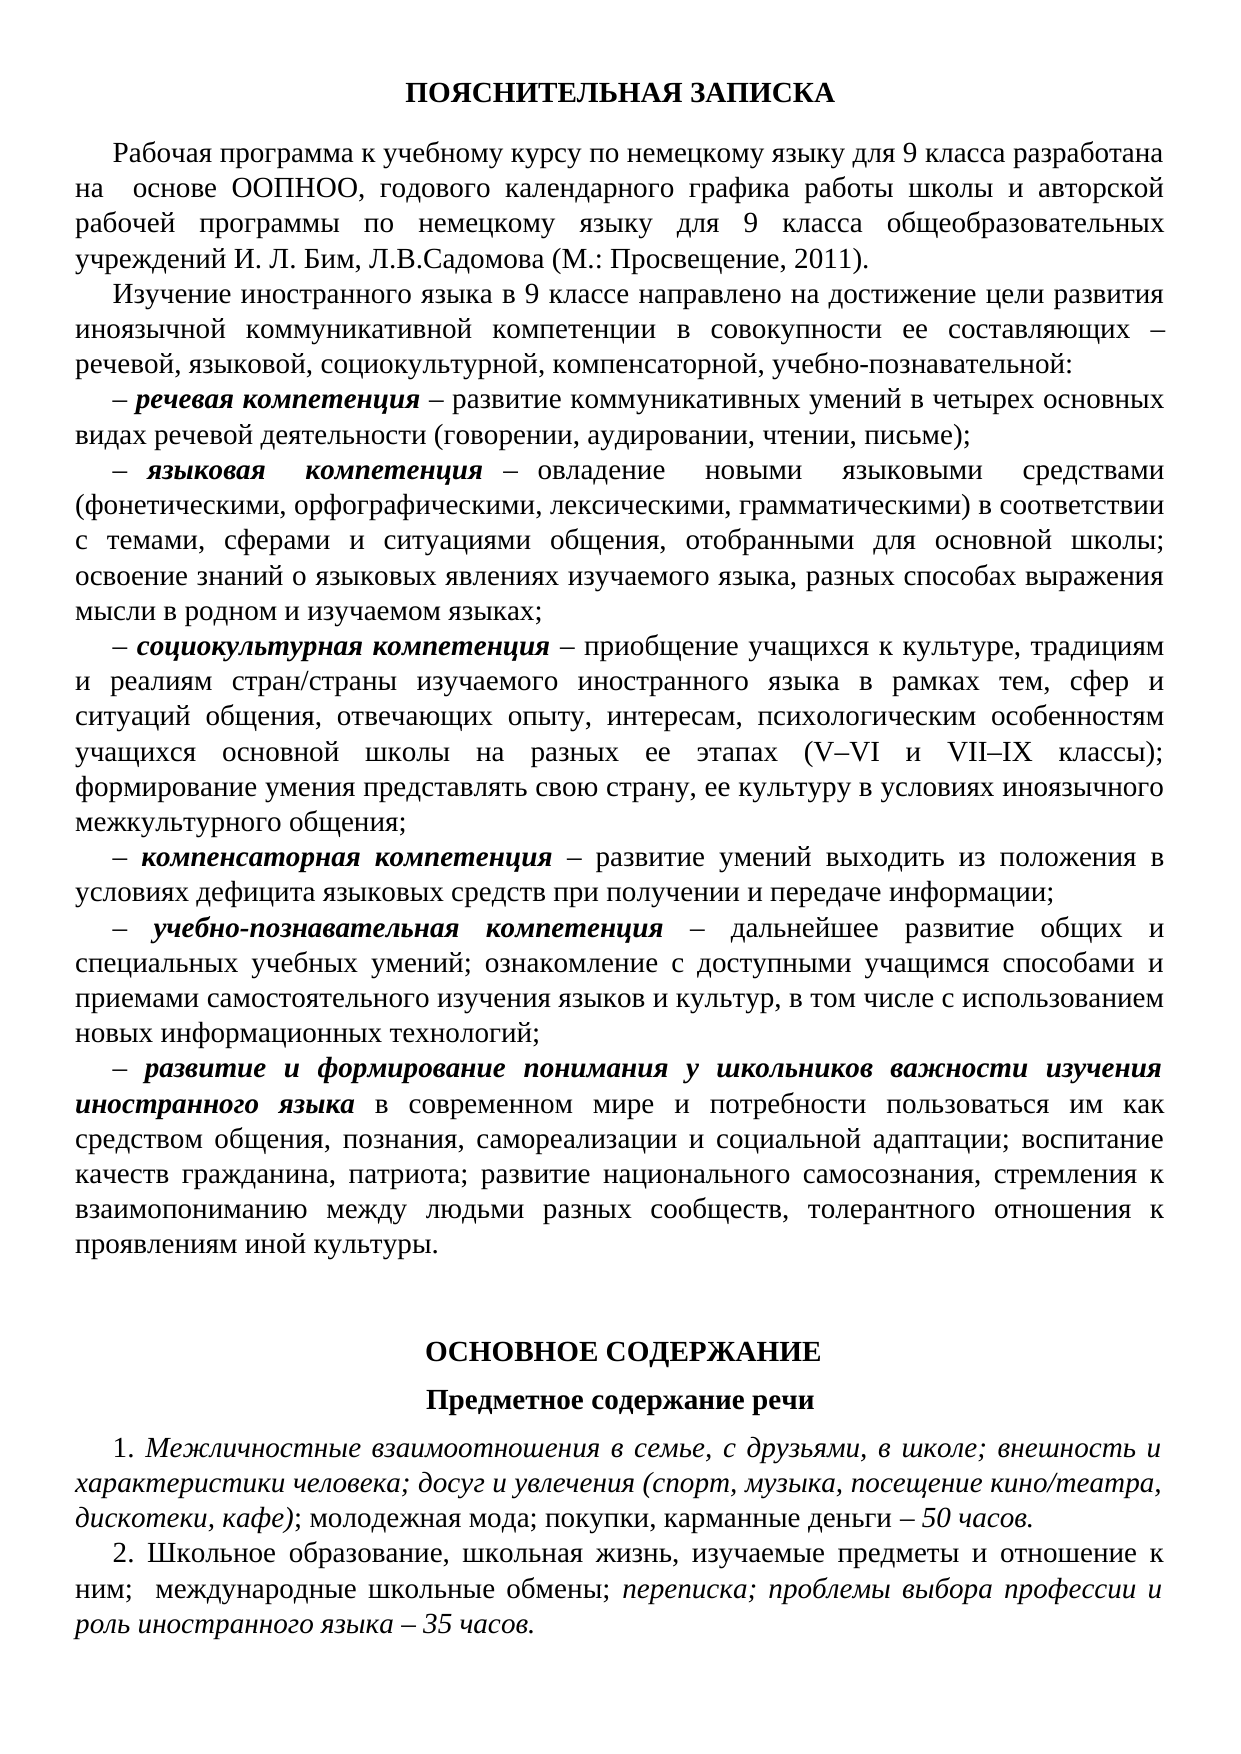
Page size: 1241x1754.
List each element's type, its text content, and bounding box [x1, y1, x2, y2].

text Предметное содержание речи [75, 1382, 1165, 1416]
text – социокультурная компетенция – приобщение учащихся к культуре, традициям и реалиям стран/страны изучаемого иностранного языка в рамках тем, сфер и ситуаций общения, отвечающих опыту, интересам, психологическим особенностям учащихся основной школы на разных ее этапах (V–VI и VII–IX классы); формирование умения представлять свою страну, ее культуру в условиях иноязычного межкультурного общения; [75, 628, 1165, 838]
text Рабочая программа к учебному курсу по немецкому языку для 9 класса разработана на основе ООПНОО, годового календарного графика работы школы и авторской рабочей программы по немецкому языку для 9 класса общеобразовательных учреждений И. Л. Бим, Л.В.Садомова (М.: Просвещение, 2011). [75, 135, 1165, 274]
text – речевая компетенция – развитие коммуникативных умений в четырех основных видах речевой деятельности (говорении, аудировании, чтении, письме); [75, 382, 1165, 450]
text Изучение иностранного языка в 9 классе направлено на достижение цели развития иноязычной коммуникативной компетенции в совокупности ее составляющих – речевой, языковой, социокультурной, компенсаторной, учебно-познавательной: [75, 276, 1165, 380]
text ОСНОВНОЕ СОДЕРЖАНИЕ [75, 1334, 1165, 1368]
text – развитие и формирование понимания у школьников важности изучения иностранного языка в современном мире и потребности пользоваться им как средством общения, познания, самореализации и социальной адаптации; воспитание качеств гражданина, патриота; развитие национального самосознания, стремления к взаимопониманию между людьми разных сообществ, толерантного отношения к проявлениям иной культуры. [75, 1051, 1165, 1260]
text – компенсаторная компетенция – развитие умений выходить из положения в условиях дефицита языковых средств при получении и передаче информации; [75, 839, 1165, 908]
text Пояснительная записка [75, 75, 1165, 108]
text 2. Школьное образование, школьная жизнь, изучаемые предметы и отношение к ним; международные школьные обмены; переписка; проблемы выбора профессии и роль иностранного языка – 35 часов. [75, 1536, 1165, 1639]
text 1. Межличностные взаимоотношения в семье, с друзьями, в школе; внешность и характеристики человека; досуг и увлечения (спорт, музыка, посещение кино/театра, дискотеки, кафе); молодежная мода; покупки, карманные деньги – 50 часов. [75, 1430, 1165, 1534]
text – языковая компетенция – овладение новыми языковыми средствами (фонетическими, орфографическими, лексическими, грамматическими) в соответствии с темами, сферами и ситуациями общения, отобранными для основной школы; освоение знаний о языковых явлениях изучаемого языка, разных способах выражения мысли в родном и изучаемом языках; [75, 452, 1165, 626]
text – учебно-познавательная компетенция – дальнейшее развитие общих и специальных учебных умений; ознакомление с доступными учащимся способами и приемами самостоятельного изучения языков и культур, в том числе с использованием новых информационных технологий; [75, 910, 1165, 1049]
